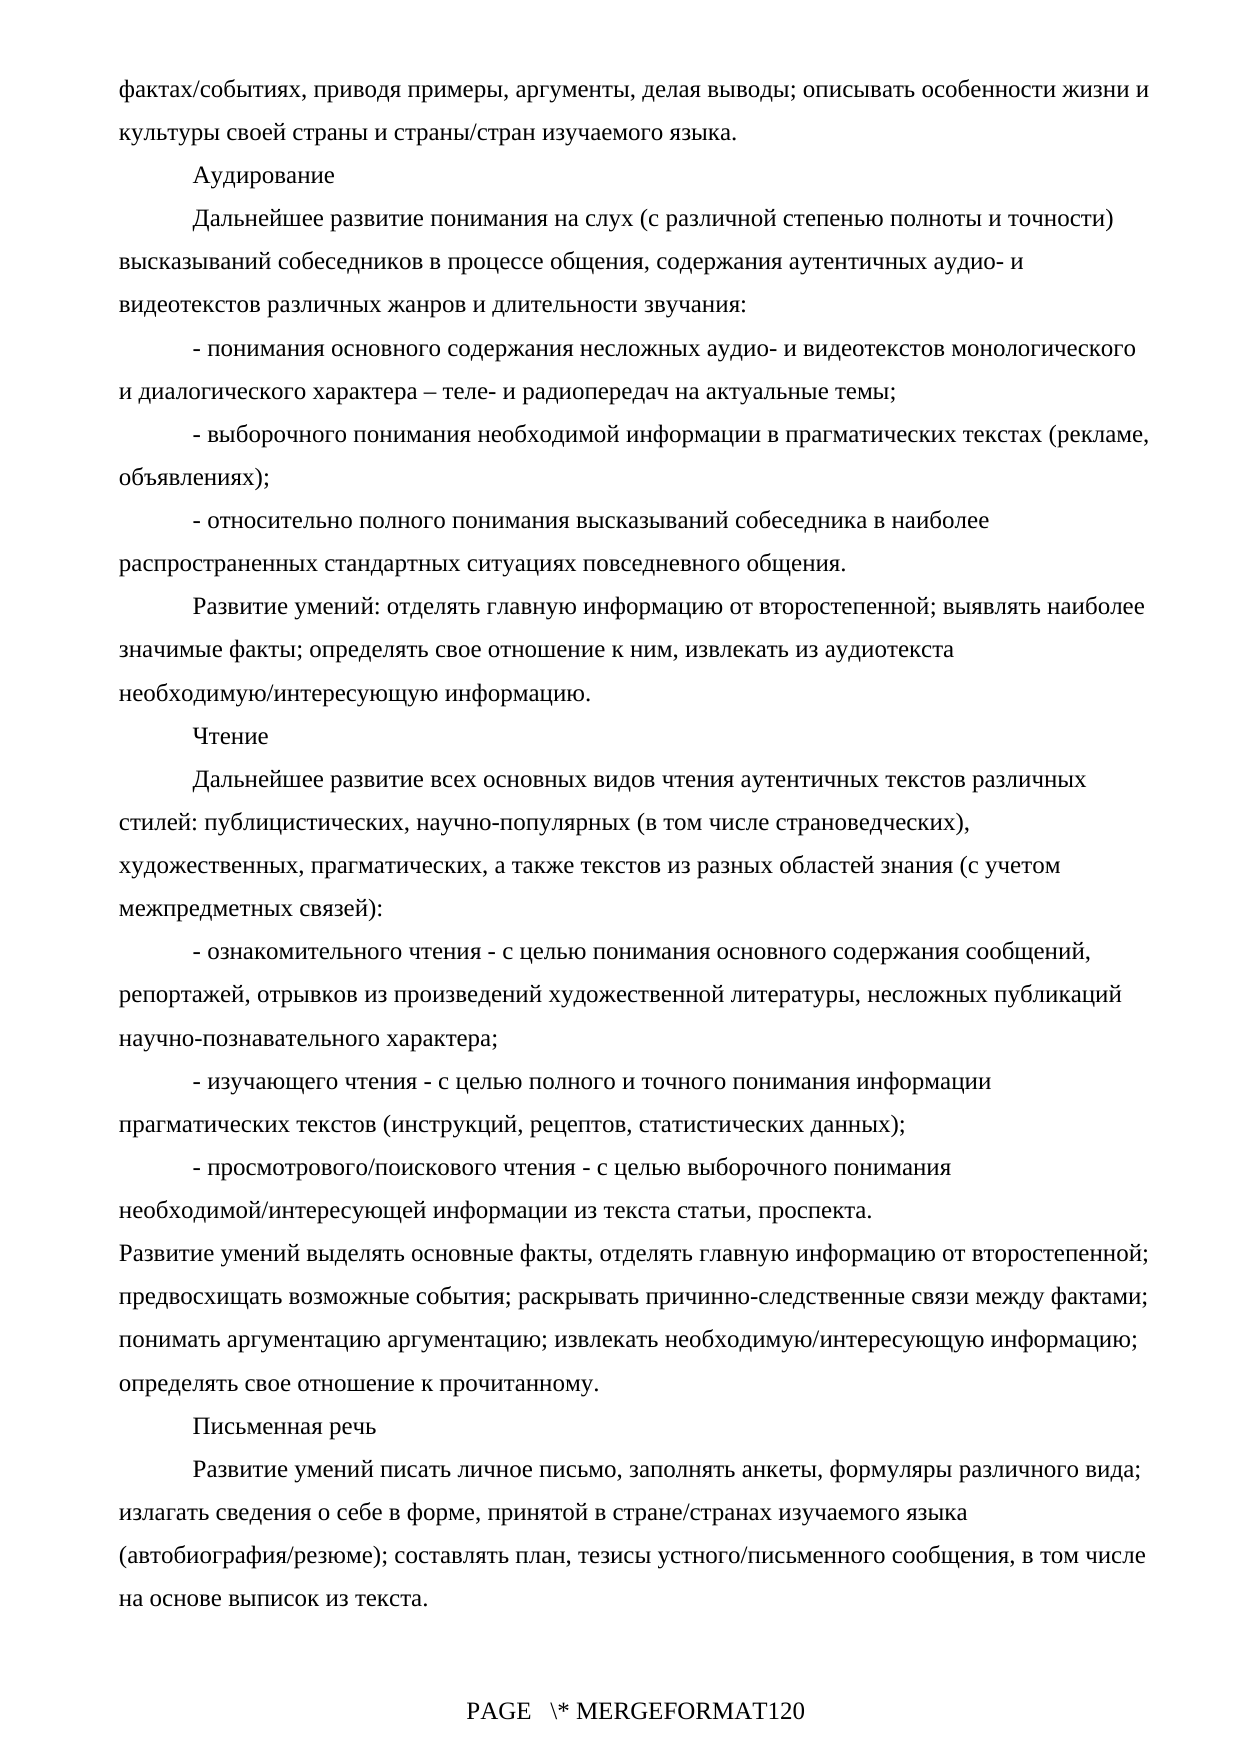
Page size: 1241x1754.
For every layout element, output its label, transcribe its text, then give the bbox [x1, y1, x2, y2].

text Развитие умений писать личное письмо, заполнять анкеты, формуляры различного вида; излагать сведения о себе в форме, принятой в стране/странах изучаемого языка (автобиография/резюме); составлять план, тезисы устного/письменного сообщения, в том числе на основе выписок из текста. [119, 1454, 1153, 1612]
text - выборочного понимания необходимой информации в прагматических текстах (рекламе, объявлениях); [119, 419, 1153, 491]
text Аудирование [119, 160, 1153, 189]
text - ознакомительного чтения - с целью понимания основного содержания сообщений, репортажей, отрывков из произведений художественной литературы, несложных публикаций научно-познавательного характера; [119, 936, 1153, 1051]
text Письменная речь [119, 1411, 1153, 1439]
text Чтение [119, 721, 1153, 749]
text - изучающего чтения - с целью полного и точного понимания информации прагматических текстов (инструкций, рецептов, статистических данных); [119, 1066, 1153, 1138]
text - просмотрового/поискового чтения - с целью выборочного понимания необходимой/интересующей информации из текста статьи, проспекта. [119, 1152, 1153, 1224]
text - понимания основного содержания несложных аудио- и видеотекстов монологического и диалогического характера – теле- и радиопередач на актуальные темы; [119, 333, 1153, 404]
text - относительно полного понимания высказываний собеседника в наиболее распространенных стандартных ситуациях повседневного общения. [119, 505, 1153, 577]
text Развитие умений выделять основные факты, отделять главную информацию от второстепенной; предвосхищать возможные события; раскрывать причинно-следственные связи между фактами; понимать аргументацию аргументацию; извлекать необходимую/интересующую информацию; определять свое отношение к прочитанному. [119, 1238, 1153, 1396]
text Дальнейшее развитие понимания на слух (с различной степенью полноты и точности) высказываний собеседников в процессе общения, содержания аутентичных аудио- и видеотекстов различных жанров и длительности звучания: [119, 203, 1153, 318]
text Дальнейшее развитие всех основных видов чтения аутентичных текстов различных стилей: публицистических, научно-популярных (в том числе страноведческих), художественных, прагматических, а также текстов из разных областей знания (с учетом межпредметных связей): [119, 764, 1153, 922]
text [119, 74, 1153, 146]
text Развитие умений: отделять главную информацию от второстепенной; выявлять наиболее значимые факты; определять свое отношение к ним, извлекать из аудиотекста необходимую/интересующую информацию. [119, 591, 1153, 706]
